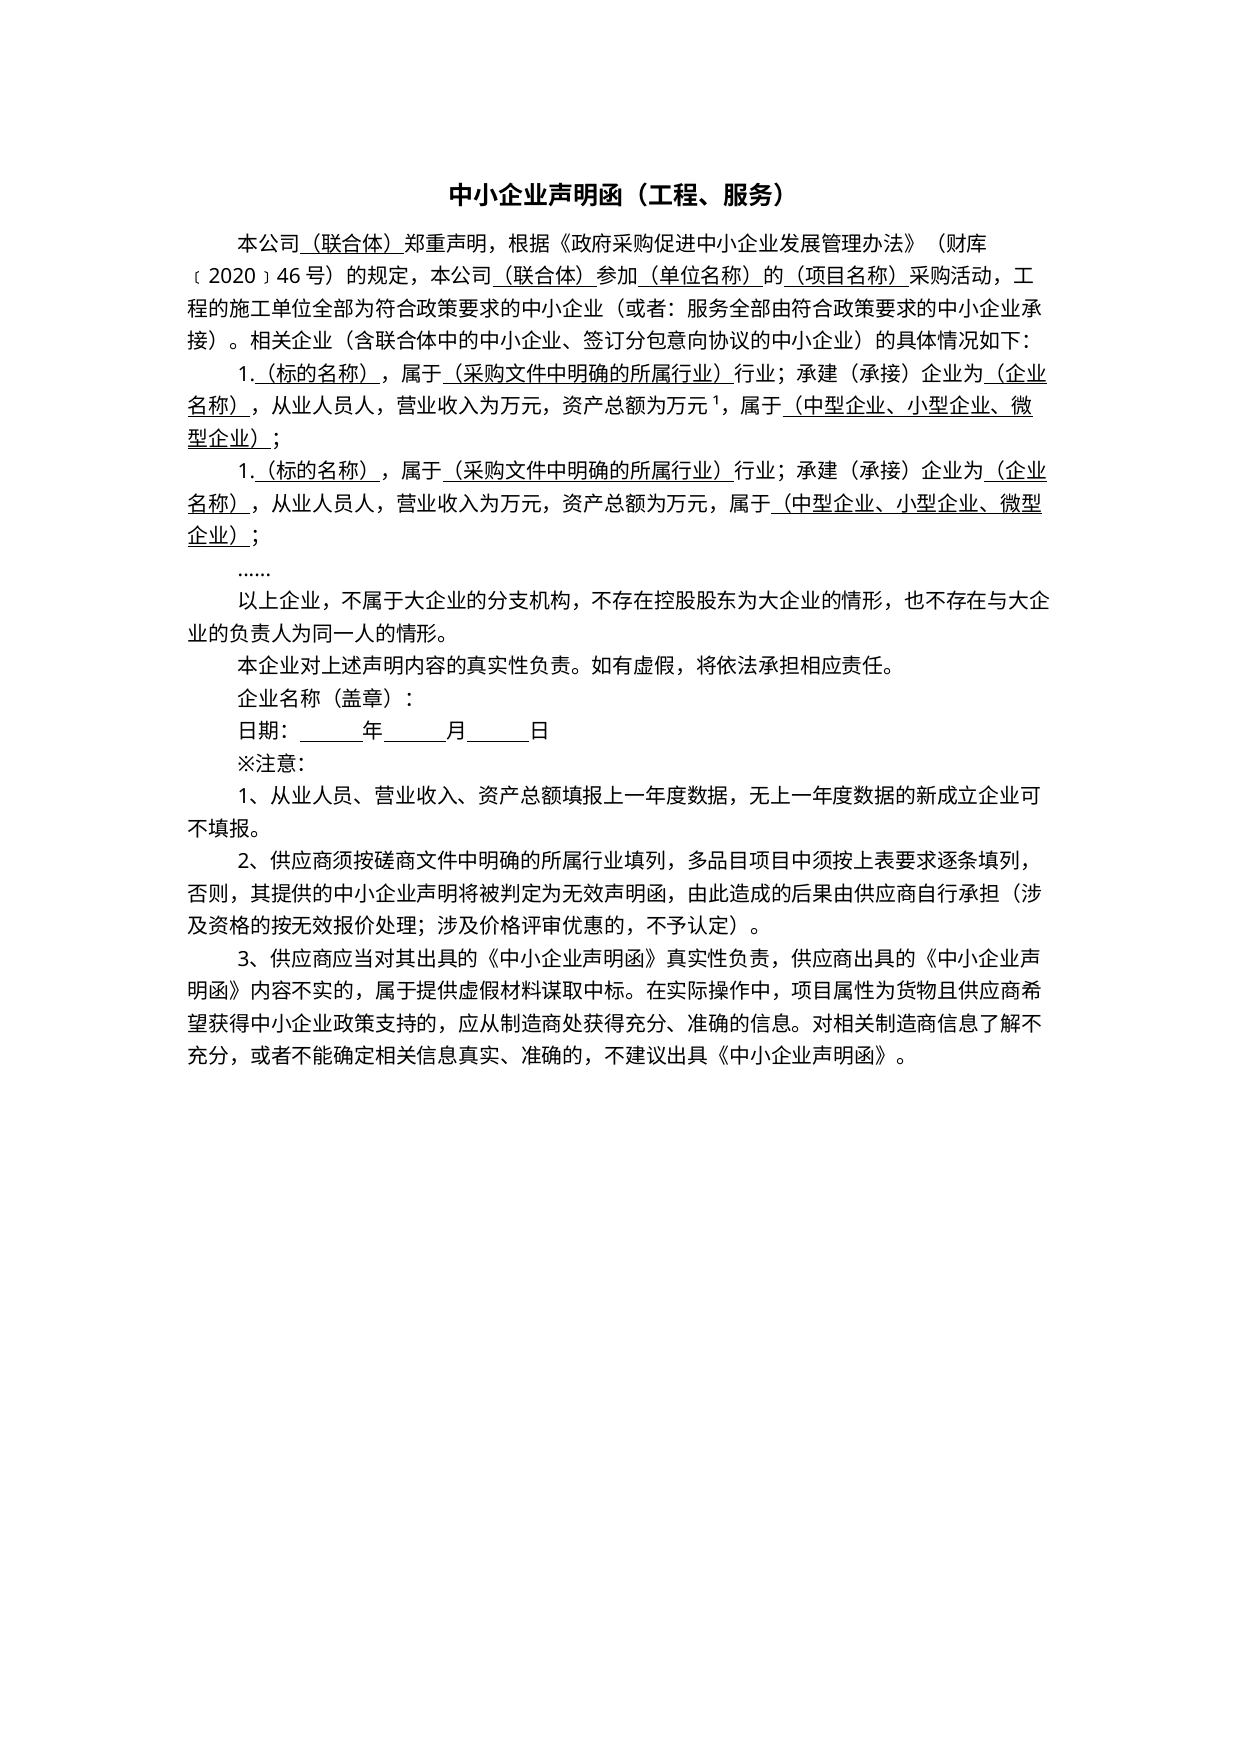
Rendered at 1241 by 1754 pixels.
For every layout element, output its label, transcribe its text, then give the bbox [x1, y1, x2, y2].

text 企业名称（盖章）： [187, 682, 1053, 714]
text 日期： 年 月 日 [187, 714, 1053, 747]
text 3、供应商应当对其出具的《中小企业声明函》真实性负责，供应商出具的《中小企业声明函》内容不实的，属于提供虚假材料谋取中标。在实际操作中，项目属性为货物且供应商希望获得中小企业政策支持的，应从制造商处获得充分、准确的信息。对相关制造商信息了解不充分，或者不能确定相关信息真实、准确的，不建议出具《中小企业声明函》。 [187, 942, 1053, 1072]
text 1、从业人员、营业收入、资产总额填报上一年度数据，无上一年度数据的新成立企业可不填报。 [187, 779, 1053, 844]
text 本企业对上述声明内容的真实性负责。如有虚假，将依法承担相应责任。 [187, 649, 1053, 682]
text 中小企业声明函（工程、服务） [187, 162, 1053, 227]
text 1.（标的名称），属于（采购文件中明确的所属行业）行业；承建（承接）企业为（企业名称），从业人员人，营业收入为万元，资产总额为万元¹，属于（中型企业、小型企业、微型企业）； [187, 357, 1053, 454]
text ...... [187, 552, 1053, 584]
text ※注意： [187, 747, 1053, 779]
text 以上企业，不属于大企业的分支机构，不存在控股股东为大企业的情形，也不存在与大企业的负责人为同一人的情形。 [187, 584, 1053, 649]
text 本公司（联合体）郑重声明，根据《政府采购促进中小企业发展管理办法》（财库﹝2020﹞46号）的规定，本公司（联合体）参加（单位名称）的（项目名称）采购活动，工程的施工单位全部为符合政策要求的中小企业（或者：服务全部由符合政策要求的中小企业承接）。相关企业（含联合体中的中小企业、签订分包意向协议的中小企业）的具体情况如下： [187, 227, 1053, 357]
text 1.（标的名称），属于（采购文件中明确的所属行业）行业；承建（承接）企业为（企业名称），从业人员人，营业收入为万元，资产总额为万元，属于（中型企业、小型企业、微型企业）； [187, 454, 1053, 552]
text 2、供应商须按磋商文件中明确的所属行业填列，多品目项目中须按上表要求逐条填列，否则，其提供的中小企业声明将被判定为无效声明函，由此造成的后果由供应商自行承担（涉及资格的按无效报价处理；涉及价格评审优惠的，不予认定）。 [187, 844, 1053, 942]
